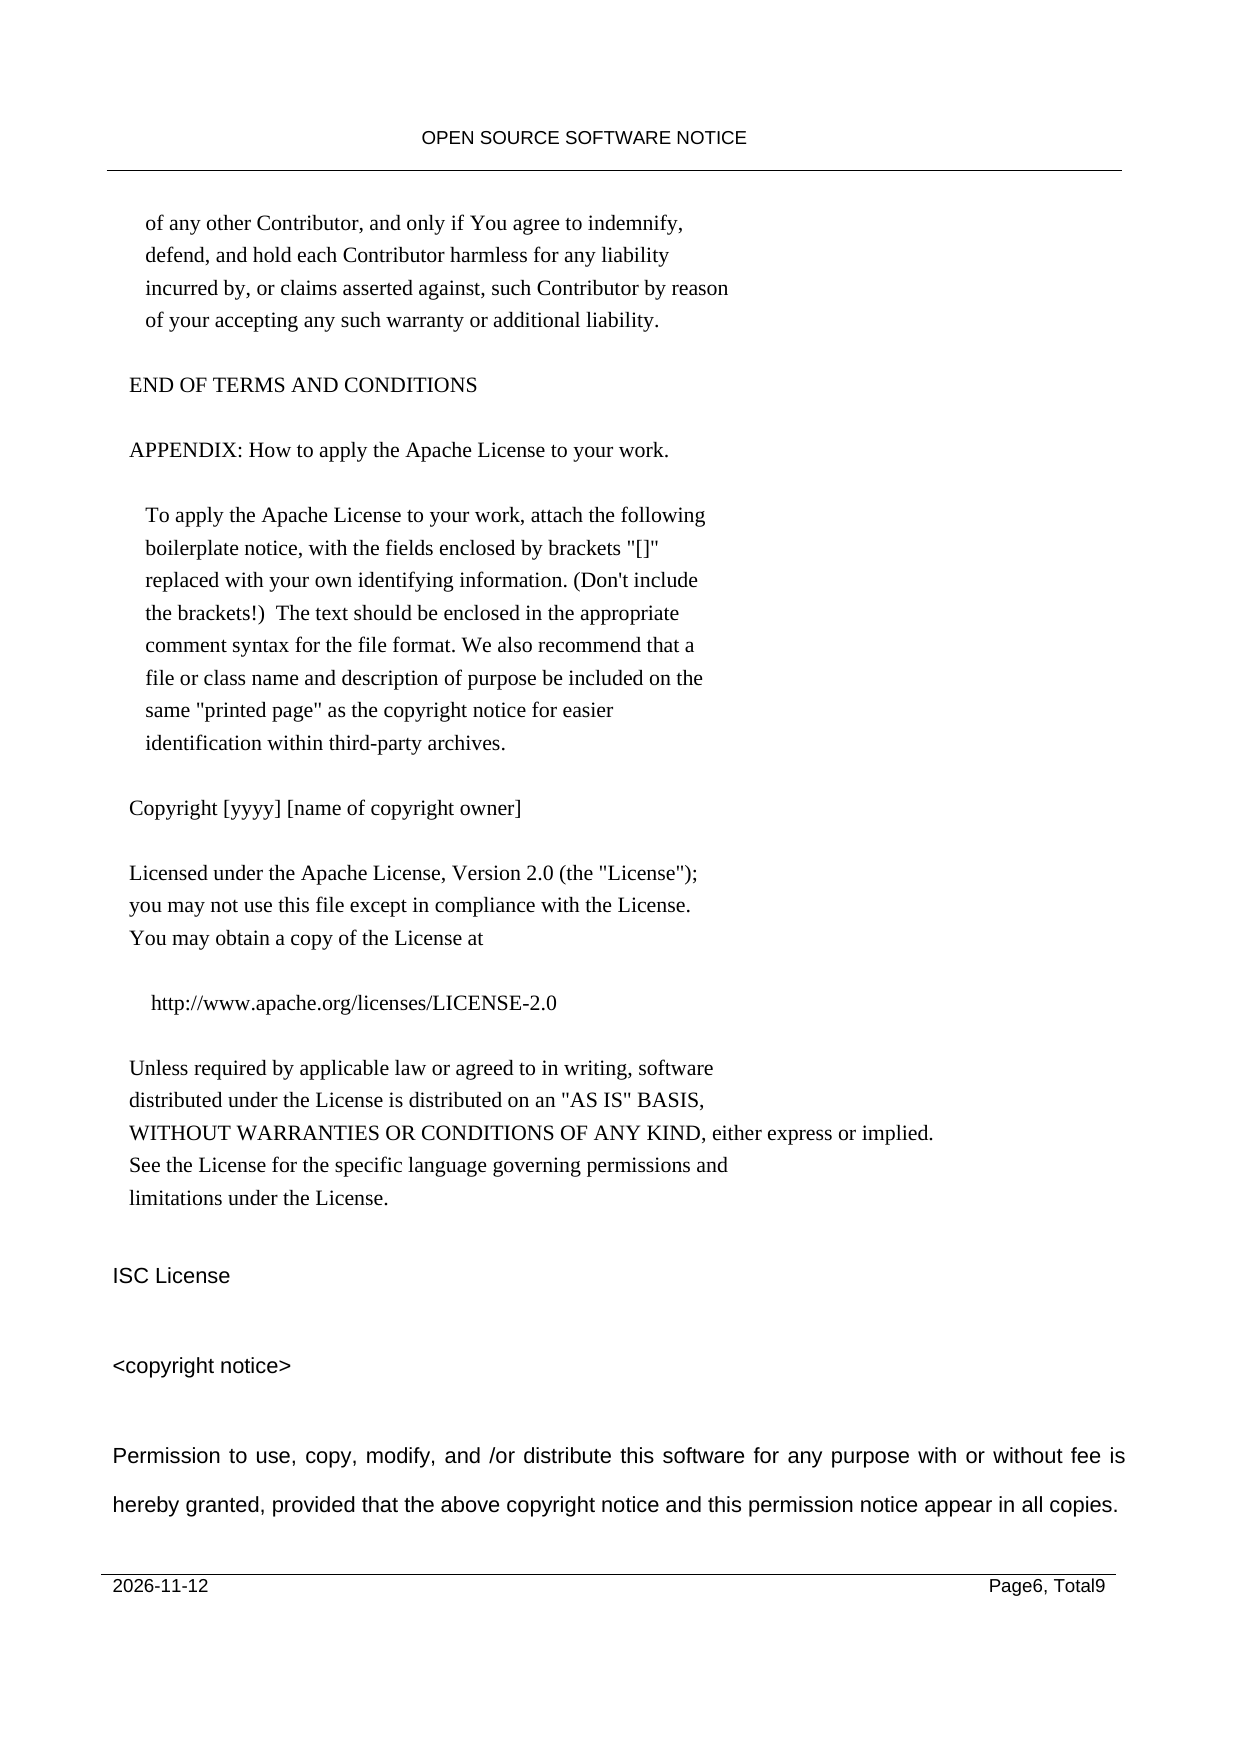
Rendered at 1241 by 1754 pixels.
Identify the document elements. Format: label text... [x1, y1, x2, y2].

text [112, 206, 1128, 1214]
text Permission to use, copy, modify, and /or distribute this software for any purpose with or without fee is hereby granted, provided that the above copyright notice and this permission notice appear in all copies. [112, 1439, 1128, 1521]
text ISC License [112, 1259, 1128, 1291]
text <copyright notice> [112, 1349, 1128, 1382]
